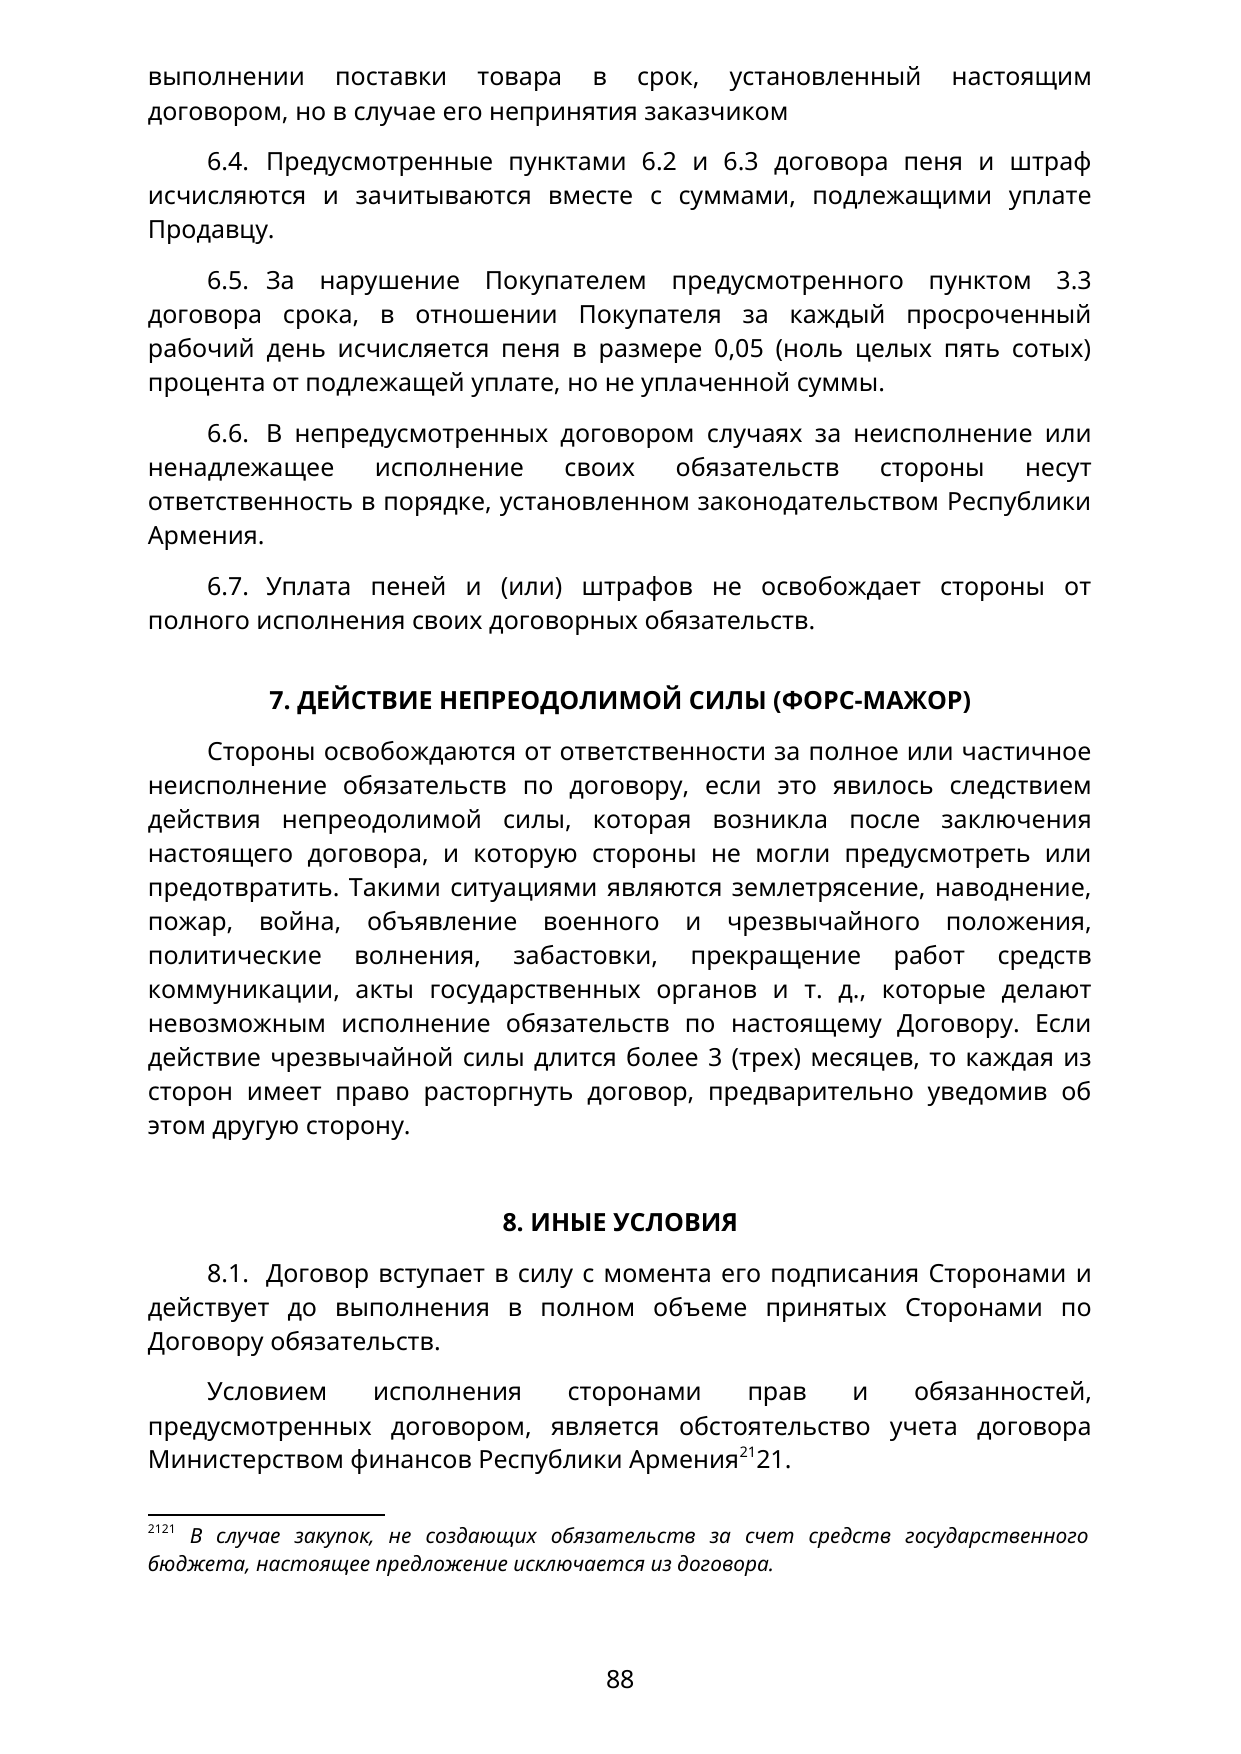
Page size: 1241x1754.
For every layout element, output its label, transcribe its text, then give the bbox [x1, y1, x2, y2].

text 8. ИНЫЕ УСЛОВИЯ [148, 1204, 1092, 1238]
text 6.5. За нарушение Покупателем предусмотренного пунктом 3.3 договора срока, в отношении Покупателя за каждый просроченный рабочий день исчисляется пеня в размере 0,05 (ноль целых пять сотых) процента от подлежащей уплате, но не уплаченной суммы. [148, 263, 1092, 399]
text 6.7. Уплата пеней и (или) штрафов не освобождает стороны от полного исполнения своих договорных обязательств. [148, 568, 1092, 637]
text Стороны освобождаются от ответственности за полное или частичное неисполнение обязательств по договору, если это явилось следствием действия непреодолимой силы, которая возникла после заключения настоящего договора, и которую стороны не могли предусмотреть или предотвратить. Такими ситуациями являются землетрясение, наводнение, пожар, война, объявление военного и чрезвычайного положения, политические волнения, забастовки, прекращение работ средств коммуникации, акты государственных органов и т. д., которые делают невозможным исполнение обязательств по настоящему Договору. Если действие чрезвычайной силы длится более 3 (трех) месяцев, то каждая из сторон имеет право расторгнуть договор, предварительно уведомив об этом другую сторону. [148, 733, 1092, 1142]
text 6.6. В непредусмотренных договором случаях за неисполнение или ненадлежащее исполнение своих обязательств стороны несут ответственность в порядке, установленном законодательством Республики Армения. [148, 416, 1092, 552]
text 6.4. Предусмотренные пунктами 6.2 и 6.3 договора пеня и штраф исчисляются и зачитываются вместе с суммами, подлежащими уплате Продавцу. [148, 144, 1092, 246]
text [148, 59, 1092, 127]
text 7. ДЕЙСТВИЕ НЕПРЕОДОЛИМОЙ СИЛЫ (ФОРС-МАЖОР) [148, 682, 1092, 717]
text Условием исполнения сторонами прав и обязанностей, предусмотренных договором, является обстоятельство учета договора Министерством финансов Республики Армения21. [148, 1374, 1092, 1476]
text 8.1. Договор вступает в силу с момента его подписания Сторонами и действует до выполнения в полном объеме принятых Сторонами по Договору обязательств. [148, 1255, 1092, 1357]
